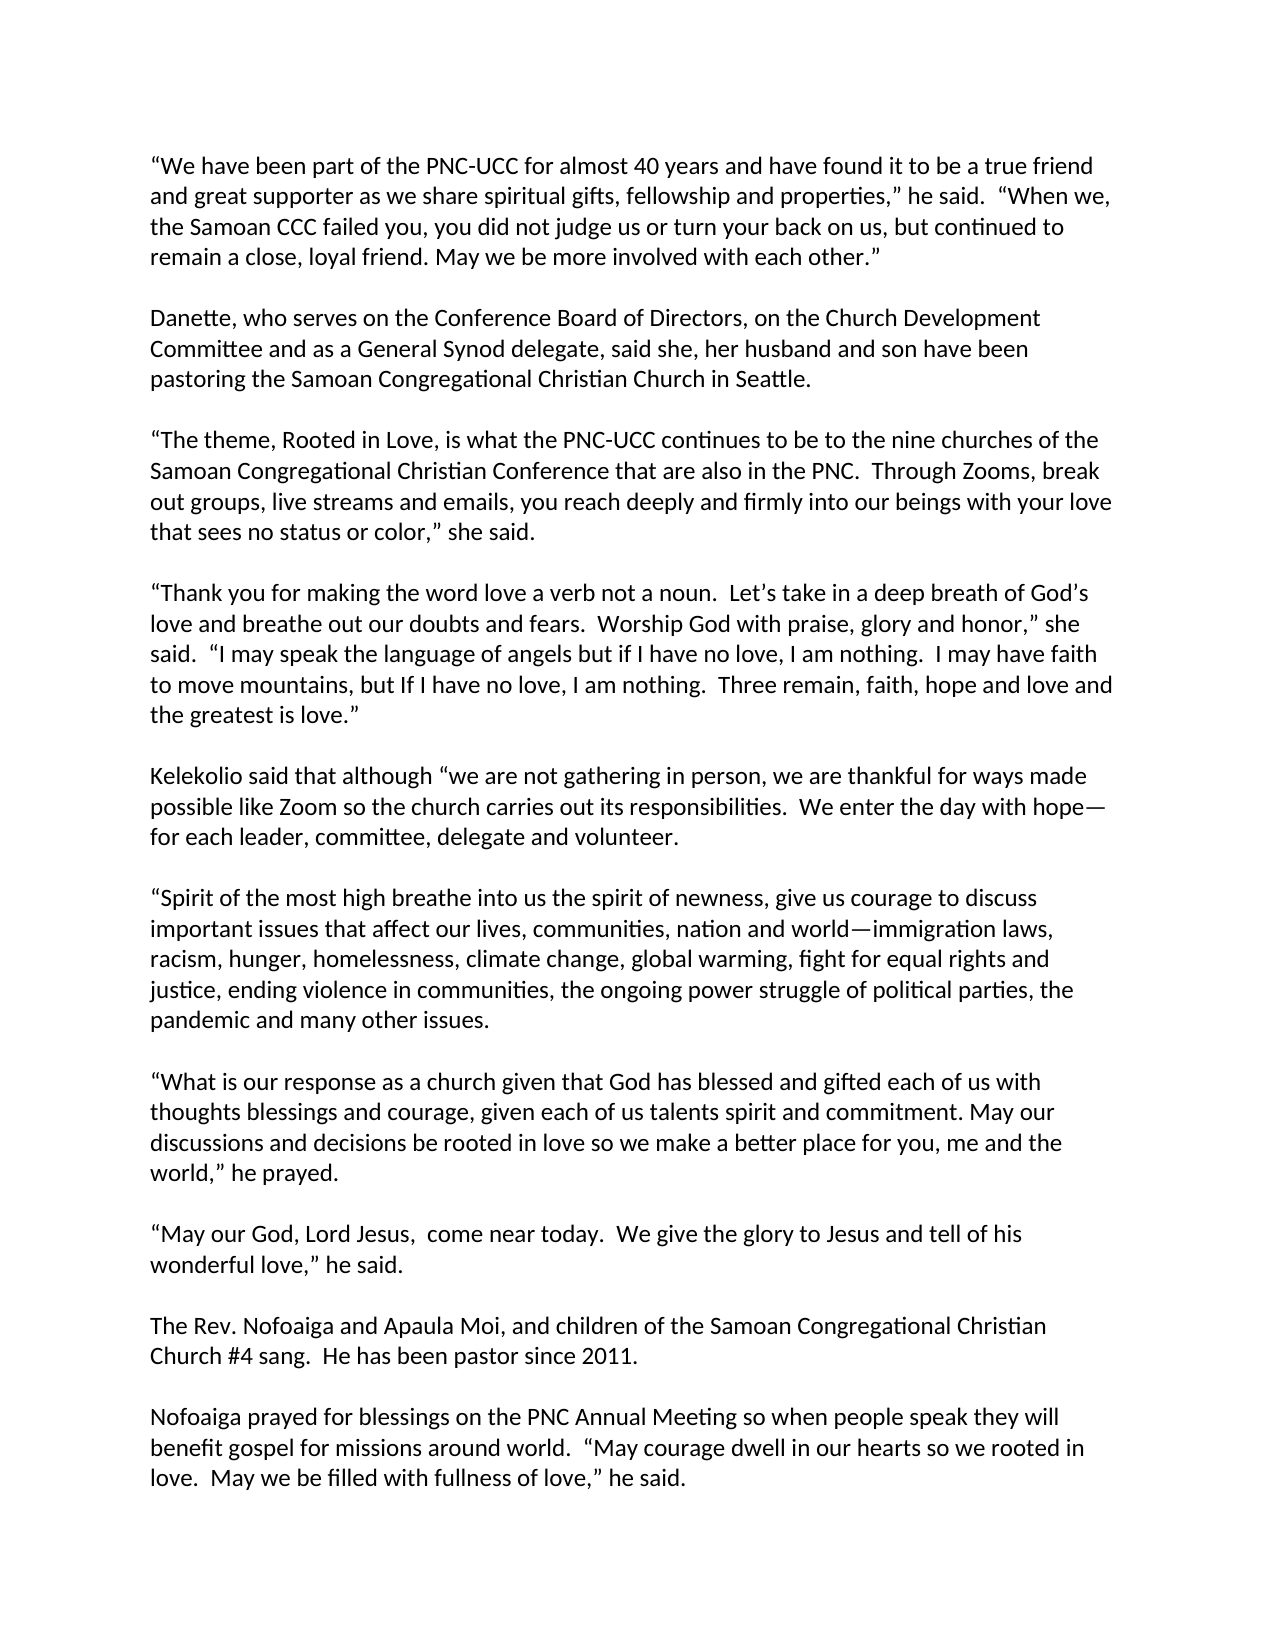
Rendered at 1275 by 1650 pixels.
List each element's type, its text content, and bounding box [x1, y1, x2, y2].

text Nofoaiga prayed for blessings on the PNC Annual Meeting so when people speak they will benefit gospel for missions around world. “May courage dwell in our hearts so we rooted in love. May we be filled with fullness of love,” he said. [150, 1401, 1125, 1493]
text “Spirit of the most high breathe into us the spirit of newness, give us courage to discuss important issues that affect our lives, communities, nation and world—immigration laws, racism, hunger, homelessness, climate change, global warming, fight for equal rights and justice, ending violence in communities, the ongoing power struggle of political parties, the pandemic and many other issues. [150, 882, 1125, 1035]
text “May our God, Lord Jesus, come near today. We give the glory to Jesus and tell of his wonderful love,” he said. [150, 1218, 1125, 1279]
text “The theme, Rooted in Love, is what the PNC-UCC continues to be to the nine churches of the Samoan Congregational Christian Conference that are also in the PNC. Through Zooms, break out groups, live streams and emails, you reach deeply and firmly into our beings with your love that sees no status or color,” she said. [150, 425, 1125, 547]
text Kelekolio said that although “we are not gathering in person, we are thankful for ways made possible like Zoom so the church carries out its responsibilities. We enter the day with hope—for each leader, committee, delegate and volunteer. [150, 760, 1125, 852]
text “What is our response as a church given that God has blessed and gifted each of us with thoughts blessings and courage, given each of us talents spirit and commitment. May our discussions and decisions be rooted in love so we make a better place for you, me and the world,” he prayed. [150, 1066, 1125, 1188]
text “Thank you for making the word love a verb not a noun. Let’s take in a deep breath of God’s love and breathe out our doubts and fears. Worship God with praise, glory and honor,” she said. “I may speak the language of angels but if I have no love, I am nothing. I may have faith to move mountains, but If I have no love, I am nothing. Three remain, faith, hope and love and the greatest is love.” [150, 577, 1125, 730]
text The Rev. Nofoaiga and Apaula Moi, and children of the Samoan Congregational Christian Church #4 sang. He has been pastor since 2011. [150, 1310, 1125, 1371]
text Danette, who serves on the Conference Board of Directors, on the Church Development Committee and as a General Synod delegate, said she, her husband and son have been pastoring the Samoan Congregational Christian Church in Seattle. [150, 303, 1125, 394]
text “We have been part of the PNC-UCC for almost 40 years and have found it to be a true friend and great supporter as we share spiritual gifts, fellowship and properties,” he said. “When we, the Samoan CCC failed you, you did not judge us or turn your back on us, but continued to remain a close, loyal friend. May we be more involved with each other.” [150, 150, 1125, 272]
